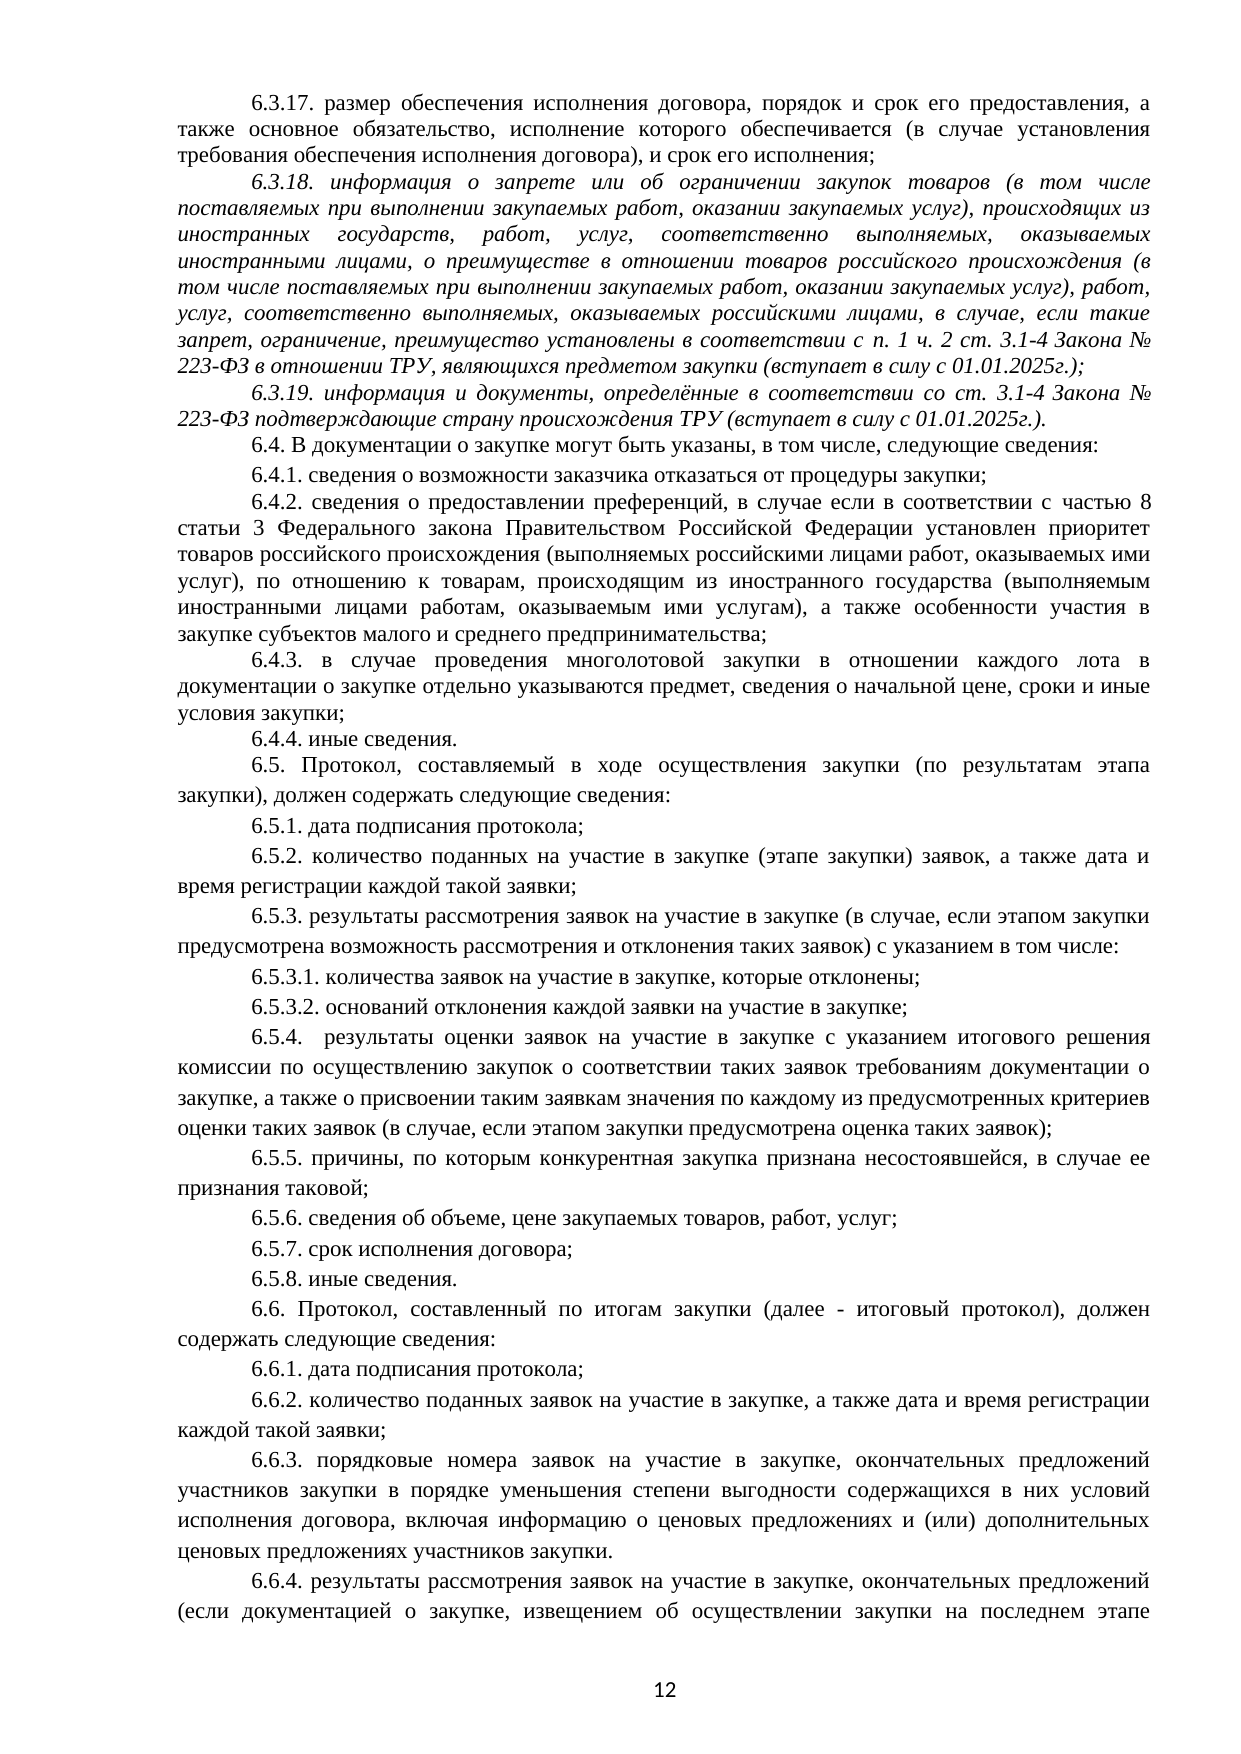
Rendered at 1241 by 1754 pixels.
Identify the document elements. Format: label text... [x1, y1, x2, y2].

text 6.6. Протокол, составленный по итогам закупки (далее - итоговый протокол), должен содержать следующие сведения: [177, 1295, 1152, 1352]
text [177, 1567, 1152, 1623]
text 6.6.2. количество поданных заявок на участие в закупке, а также дата и время регистрации каждой такой заявки; [177, 1386, 1152, 1442]
text 6.3.18. информация о запрете или об ограничении закупок товаров (в том числе поставляемых при выполнении закупаемых работ, оказании закупаемых услуг), происходящих из иностранных государств, работ, услуг, соответственно выполняемых, оказываемых иностранными лицами, о преимуществе в отношении товаров российского происхождения (в том числе поставляемых при выполнении закупаемых работ, оказании закупаемых услуг), работ, услуг, соответственно выполняемых, оказываемых российскими лицами, в случае, если такие запрет, ограничение, преимущество установлены в соответствии с п. 1 ч. 2 ст. 3.1-4 Закона № 223-ФЗ в отношении ТРУ, являющихся предметом закупки (вступает в силу с 01.01.2025г.); [177, 168, 1152, 378]
text 6.4.4. иные сведения. [177, 725, 1152, 751]
text 6.5.3.1. количества заявок на участие в закупке, которые отклонены; [177, 963, 1152, 989]
text 6.3.17. размер обеспечения исполнения договора, порядок и срок его предоставления, а также основное обязательство, исполнение которого обеспечивается (в случае установления требования обеспечения исполнения договора), и срок его исполнения; [177, 89, 1152, 168]
text 6.5.4. результаты оценки заявок на участие в закупке с указанием итогового решения комиссии по осуществлению закупок о соответствии таких заявок требованиям документации о закупке, а также о присвоении таким заявкам значения по каждому из предусмотренных критериев оценки таких заявок (в случае, если этапом закупки предусмотрена оценка таких заявок); [177, 1023, 1152, 1140]
text 6.3.19. информация и документы, определённые в соответствии со ст. 3.1-4 Закона № 223-ФЗ подтверждающие страну происхождения ТРУ (вступает в силу с 01.01.2025г.). [177, 378, 1152, 431]
text 6.4. В документации о закупке могут быть указаны, в том числе, следующие сведения: [177, 431, 1152, 458]
text 6.4.2. сведения о предоставлении преференций, в случае если в соответствии с частью 8 статьи 3 Федерального закона Правительством Российской Федерации установлен приоритет товаров российского происхождения (выполняемых российскими лицами работ, оказываемых ими услуг), по отношению к товарам, происходящим из иностранного государства (выполняемым иностранными лицами работам, оказываемым ими услугам), а также особенности участия в закупке субъектов малого и среднего предпринимательства; [177, 488, 1152, 646]
text 6.6.1. дата подписания протокола; [177, 1356, 1152, 1382]
text 6.5.3.2. оснований отклонения каждой заявки на участие в закупке; [177, 993, 1152, 1019]
text 6.4.1. сведения о возможности заказчика отказаться от процедуры закупки; [177, 461, 1152, 488]
text 6.6.3. порядковые номера заявок на участие в закупке, окончательных предложений участников закупки в порядке уменьшения степени выгодности содержащихся в них условий исполнения договора, включая информацию о ценовых предложениях и (или) дополнительных ценовых предложениях участников закупки. [177, 1446, 1152, 1563]
text 6.5.8. иные сведения. [177, 1265, 1152, 1291]
text 6.5.6. сведения об объеме, цене закупаемых товаров, работ, услуг; [177, 1204, 1152, 1231]
text 6.5.1. дата подписания протокола; [177, 812, 1152, 838]
text 6.5. Протокол, составляемый в ходе осуществления закупки (по результатам этапа закупки), должен содержать следующие сведения: [177, 751, 1152, 808]
text 6.5.2. количество поданных на участие в закупке (этапе закупки) заявок, а также дата и время регистрации каждой такой заявки; [177, 842, 1152, 898]
text 6.5.7. срок исполнения договора; [177, 1235, 1152, 1261]
text 6.4.3. в случае проведения многолотовой закупки в отношении каждого лота в документации о закупке отдельно указываются предмет, сведения о начальной цене, сроки и иные условия закупки; [177, 646, 1152, 725]
text 6.5.3. результаты рассмотрения заявок на участие в закупке (в случае, если этапом закупки предусмотрена возможность рассмотрения и отклонения таких заявок) с указанием в том числе: [177, 902, 1152, 959]
text 6.5.5. причины, по которым конкурентная закупка признана несостоявшейся, в случае ее признания таковой; [177, 1144, 1152, 1201]
